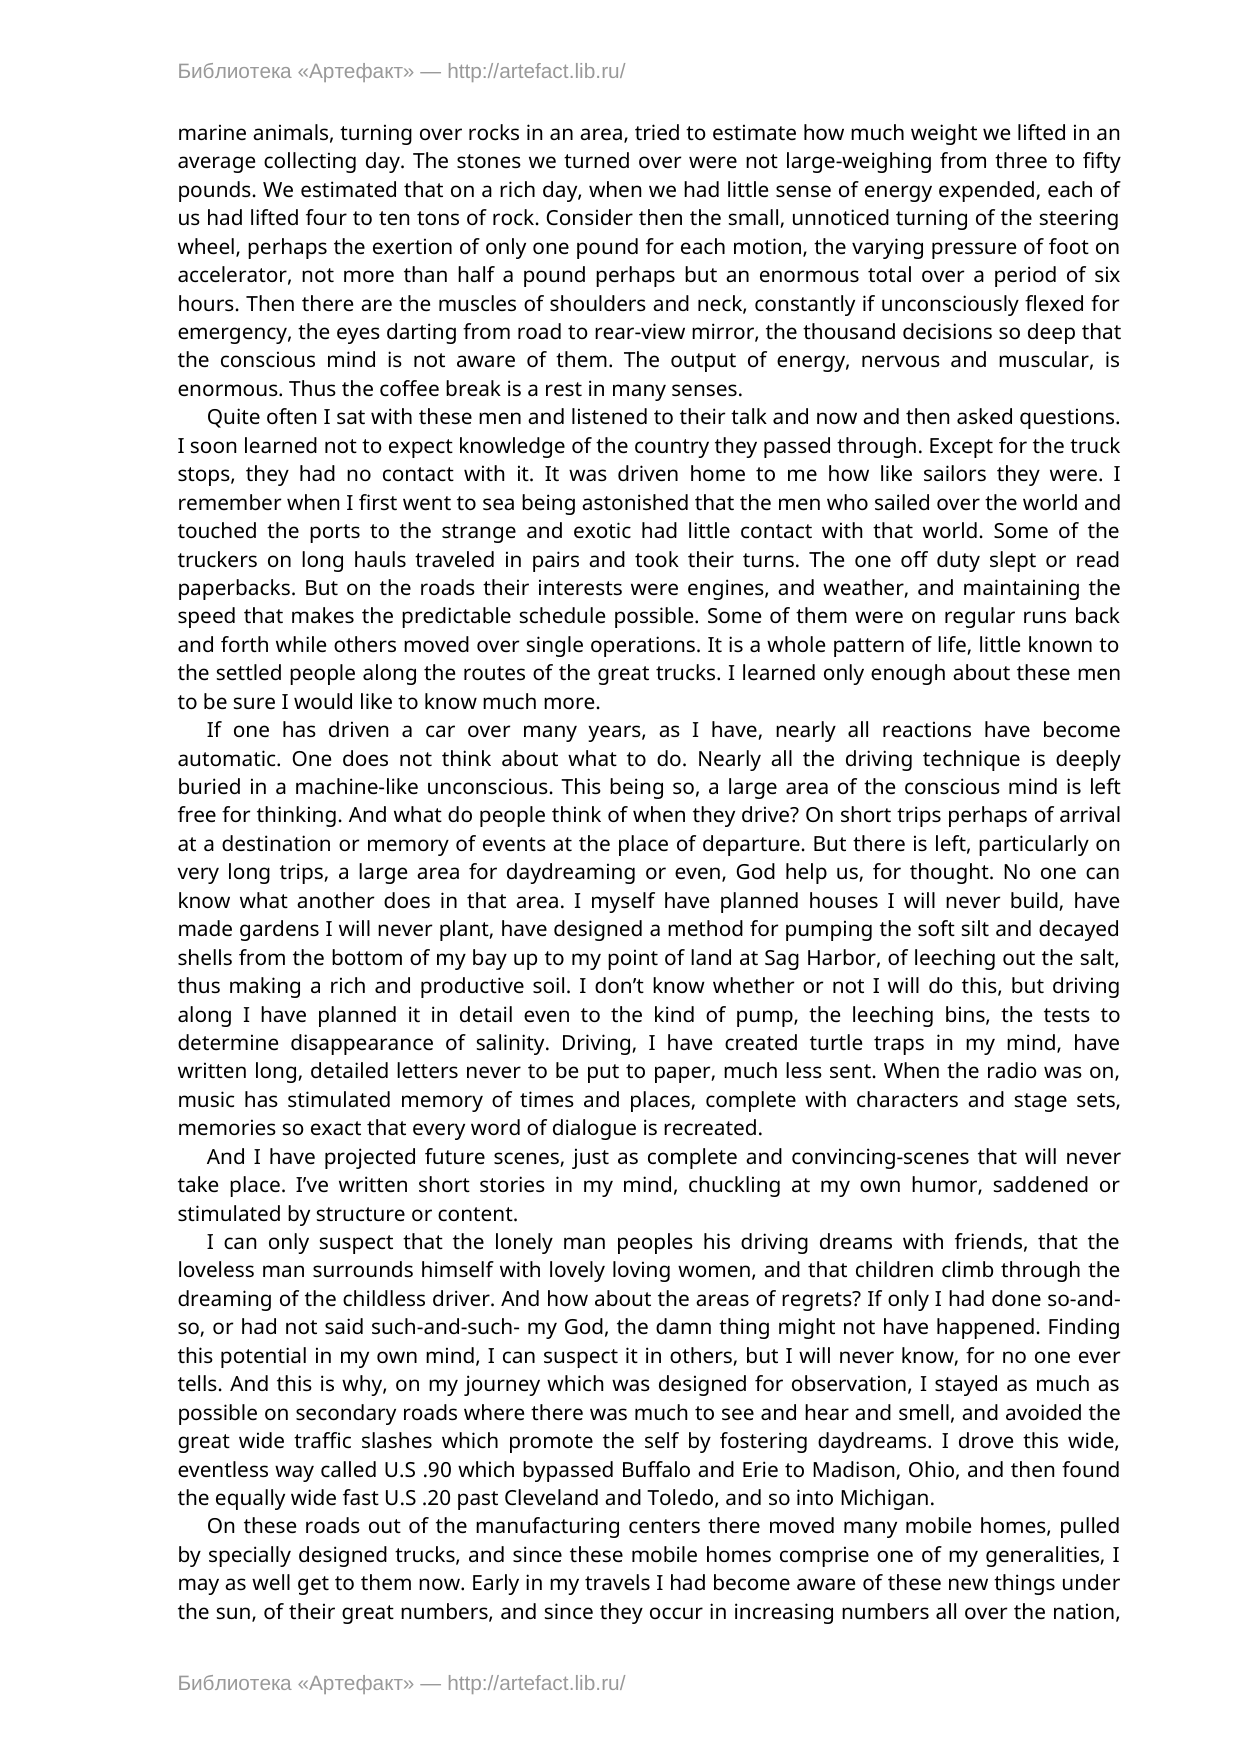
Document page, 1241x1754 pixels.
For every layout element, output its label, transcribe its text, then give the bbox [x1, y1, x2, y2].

text If one has driven a car over many years, as I have, nearly all reactions have become automatic. One does not think about what to do. Nearly all the driving technique is deeply buried in a machine-like unconscious. This being so, a large area of the conscious mind is left free for thinking. And what do people think of when they drive? On short trips perhaps of arrival at a destination or memory of events at the place of departure. But there is left, particularly on very long trips, a large area for daydreaming or even, God help us, for thought. No one can know what another does in that area. I myself have planned houses I will never build, have made gardens I will never plant, have designed a method for pumping the soft silt and decayed shells from the bottom of my bay up to my point of land at Sag Harbor, of leeching out the salt, thus making a rich and productive soil. I don’t know whether or not I will do this, but driving along I have planned it in detail even to the kind of pump, the leeching bins, the tests to determine disappearance of salinity. Driving, I have created turtle traps in my mind, have written long, detailed letters never to be put to paper, much less sent. When the radio was on, music has stimulated memory of times and places, complete with characters and stage sets, memories so exact that every word of dialogue is recreated. [177, 715, 1122, 1142]
text And I have projected future scenes, just as complete and convincing-scenes that will never take place. I’ve written short stories in my mind, chuckling at my own humor, saddened or stimulated by structure or content. [177, 1142, 1122, 1227]
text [177, 1512, 1122, 1625]
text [177, 118, 1122, 402]
text Quite often I sat with these men and listened to their talk and now and then asked questions. I soon learned not to expect knowledge of the country they passed through. Except for the truck stops, they had no contact with it. It was driven home to me how like sailors they were. I remember when I first went to sea being astonished that the men who sailed over the world and touched the ports to the strange and exotic had little contact with that world. Some of the truckers on long hauls traveled in pairs and took their turns. The one off duty slept or read paperbacks. But on the roads their interests were engines, and weather, and maintaining the speed that makes the predictable schedule possible. Some of them were on regular runs back and forth while others moved over single operations. It is a whole pattern of life, little known to the settled people along the routes of the great trucks. I learned only enough about these men to be sure I would like to know much more. [177, 402, 1122, 715]
text I can only suspect that the lonely man peoples his driving dreams with friends, that the loveless man surrounds himself with lovely loving women, and that children climb through the dreaming of the childless driver. And how about the areas of regrets? If only I had done so-and-so, or had not said such-and-such- my God, the damn thing might not have happened. Finding this potential in my own mind, I can suspect it in others, but I will never know, for no one ever tells. And this is why, on my journey which was designed for observation, I stayed as much as possible on secondary roads where there was much to see and hear and smell, and avoided the great wide traffic slashes which promote the self by fostering daydreams. I drove this wide, eventless way called U.S .90 which bypassed Buffalo and Erie to Madison, Ohio, and then found the equally wide fast U.S .20 past Cleveland and Toledo, and so into Michigan. [177, 1227, 1122, 1512]
